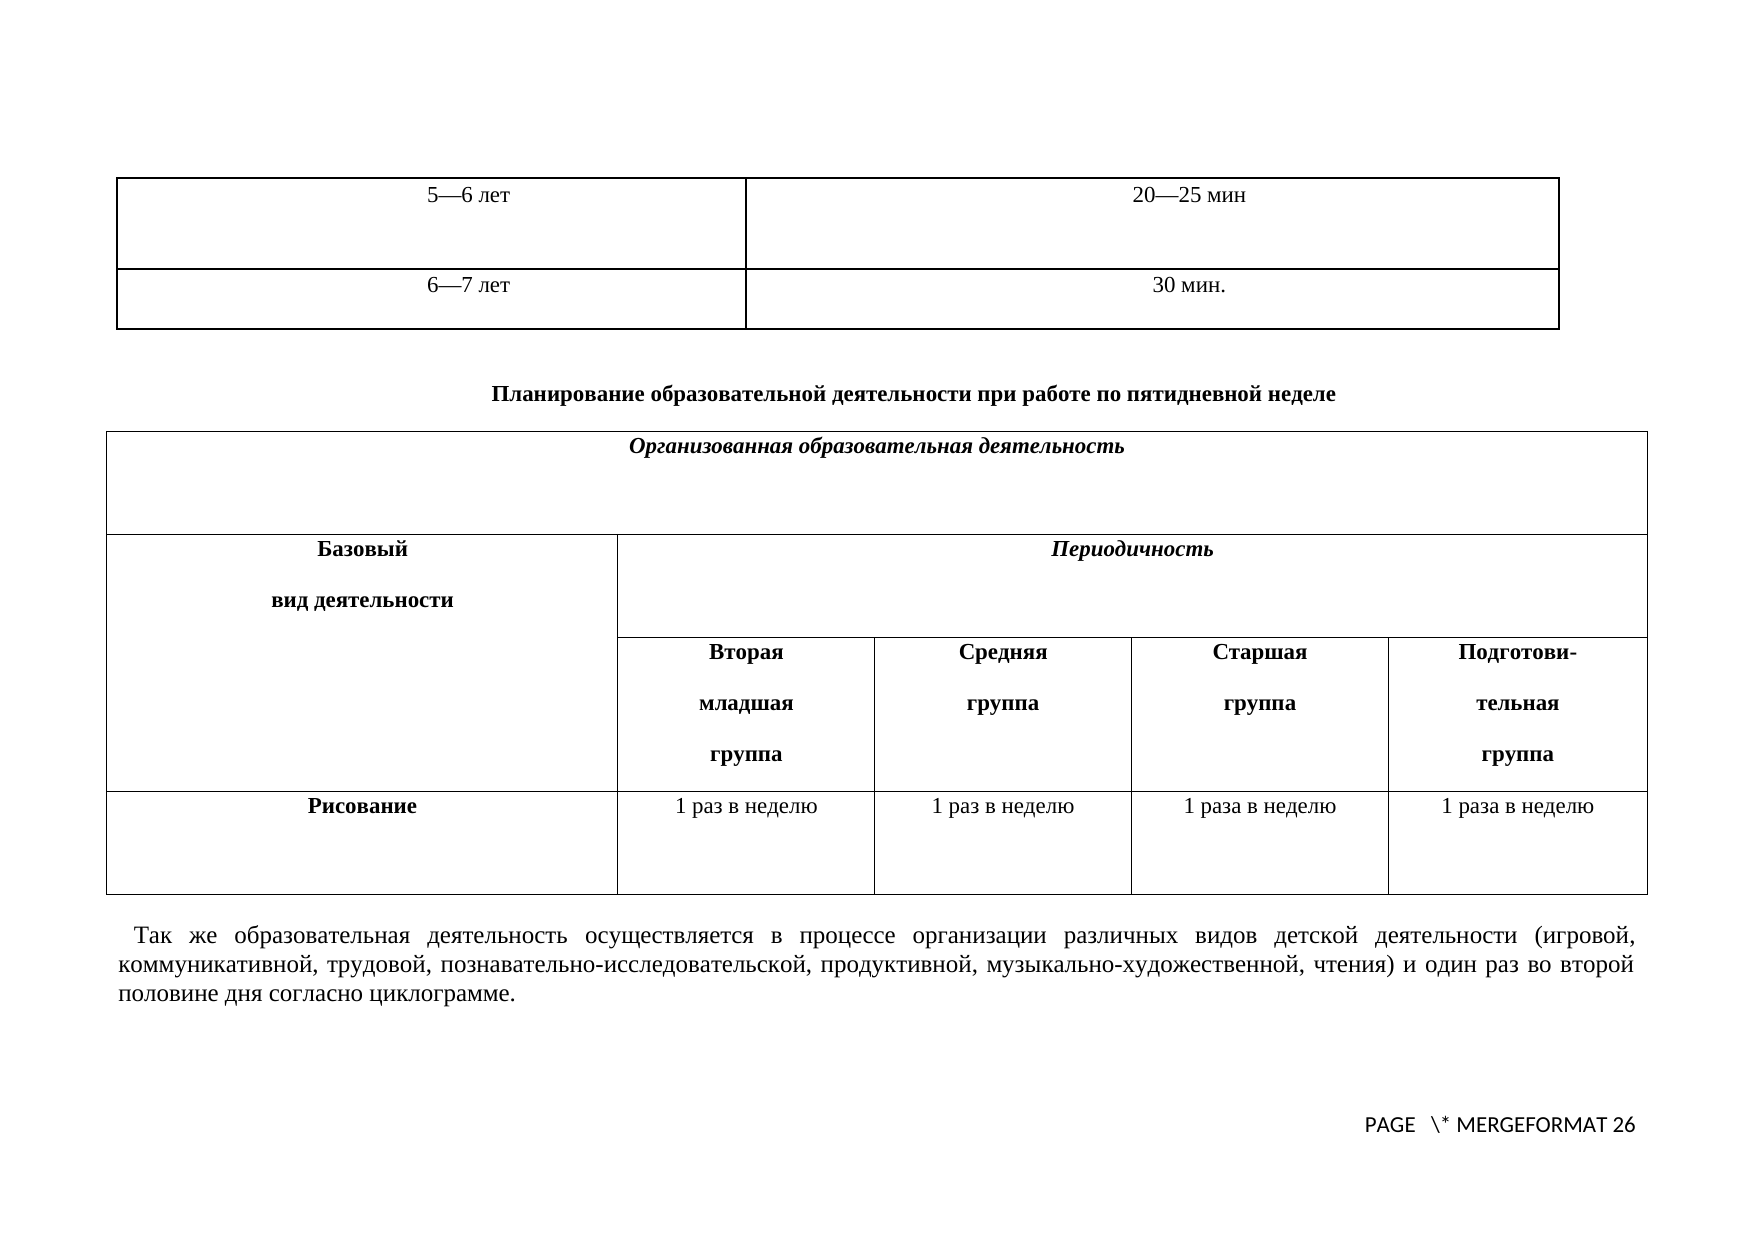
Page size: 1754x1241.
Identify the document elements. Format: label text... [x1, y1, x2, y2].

table_cell 6—7 лет [118, 270, 745, 328]
table_cell Рисование [107, 792, 617, 894]
table_cell 1 раза в неделю [1389, 792, 1647, 894]
table_cell 20—25 мин [747, 179, 1558, 267]
table_cell Базовый вид деятельности [107, 535, 617, 791]
table_header Организованная образовательная деятельность [107, 432, 1647, 534]
table_cell Старшая группа [1132, 638, 1388, 791]
table_cell 30 мин. [747, 270, 1558, 328]
table_cell 1 раз в неделю [618, 792, 874, 894]
table_cell 5—6 лет [118, 179, 745, 267]
table_cell Подготови- тельная группа [1389, 638, 1647, 791]
table_cell Периодичность [618, 535, 1647, 637]
text Планирование образовательной деятельности при работе по пятидневной неделе [118, 380, 1636, 406]
table_cell Вторая младшая группа [618, 638, 874, 791]
table_cell Средняя группа [875, 638, 1131, 791]
text Так же образовательная деятельность осуществляется в процессе организации различных видов детской деятельности (игровой, коммуникативной, трудовой, познавательно-исследовательской, продуктивной, музыкально-художественной, чтения) и один раз во второй половине дня согласно циклограмме. [118, 920, 1636, 1007]
table_cell 1 раза в неделю [1132, 792, 1388, 894]
table_cell 1 раз в неделю [875, 792, 1131, 894]
